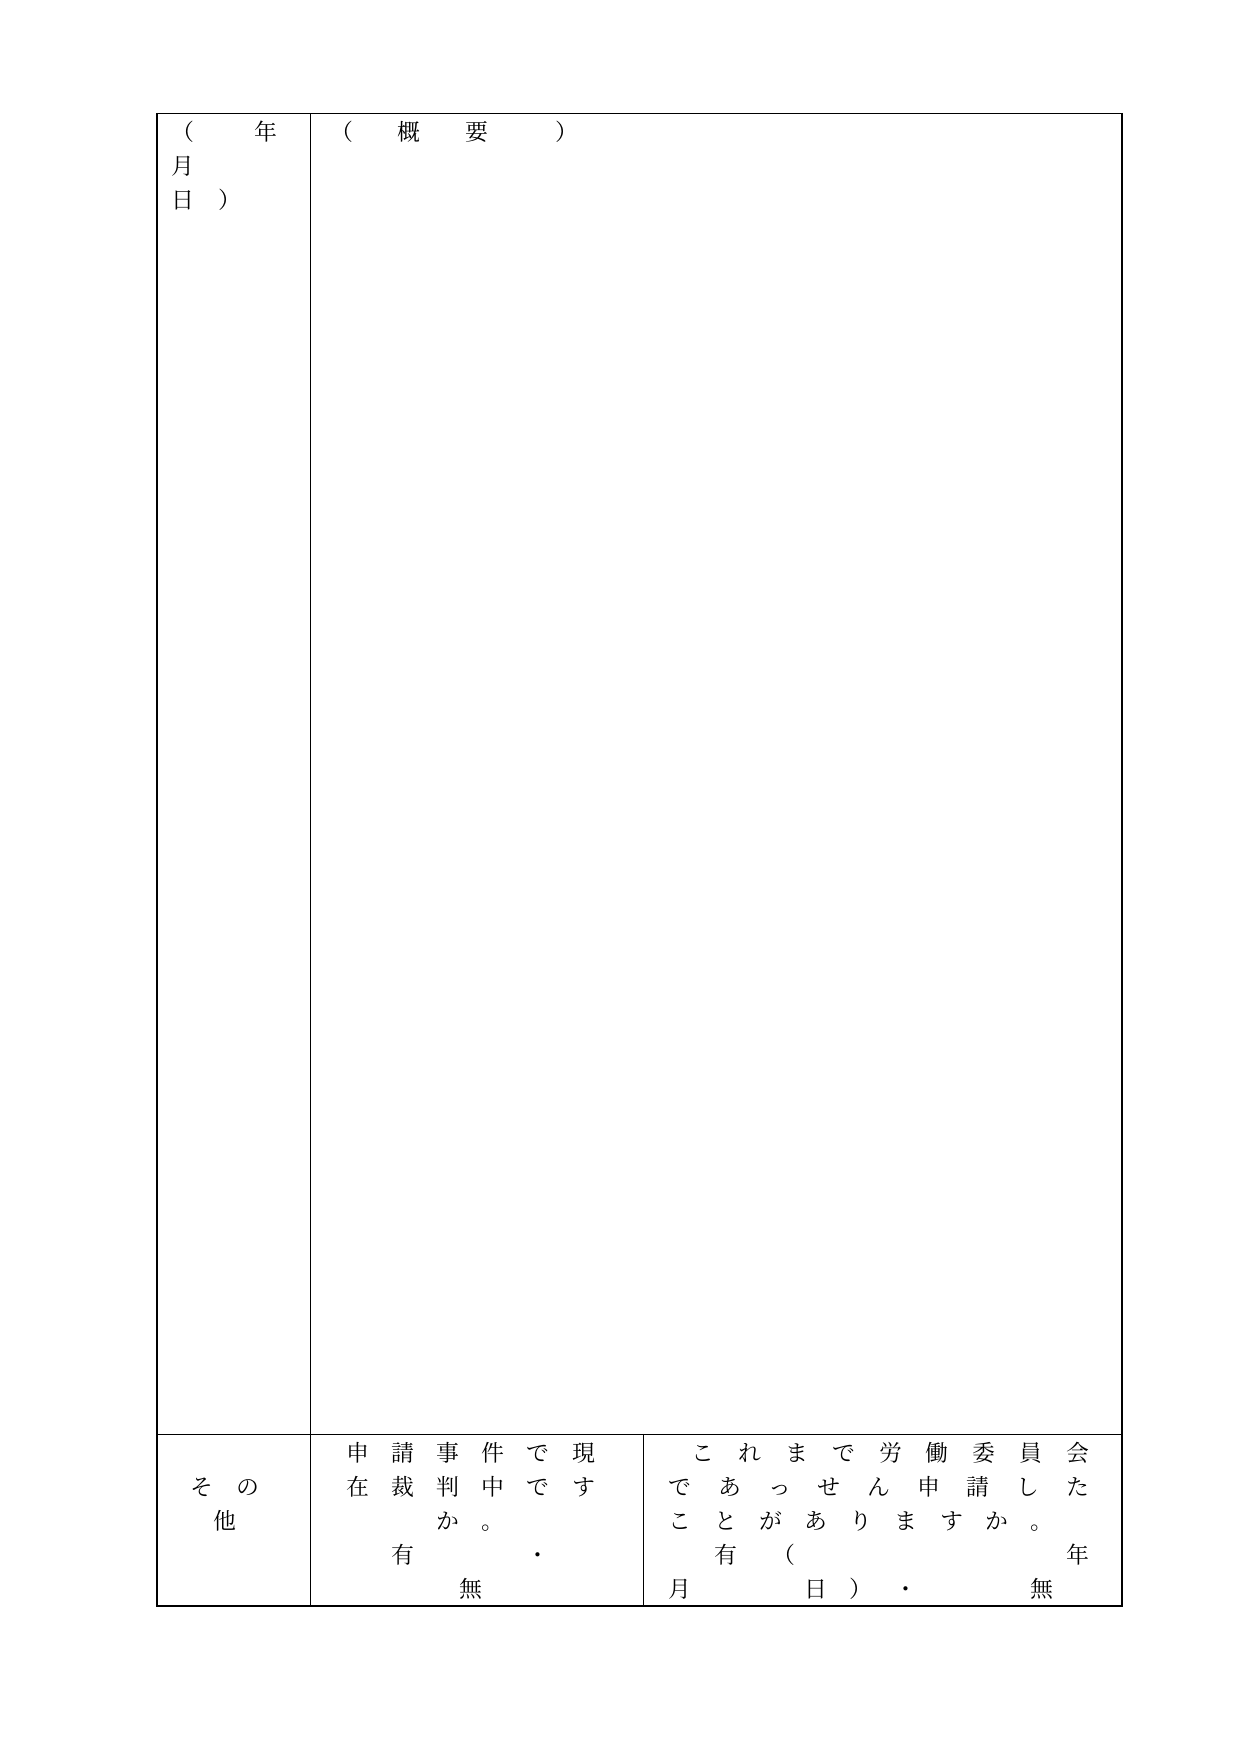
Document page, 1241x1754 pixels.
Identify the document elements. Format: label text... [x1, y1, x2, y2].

table_cell 申請事件で現在裁判中ですか。 有 ・ 無 [311, 1435, 643, 1604]
table_cell （ 概 要 ） [311, 114, 1121, 1434]
table_cell （年月日） [158, 114, 310, 1434]
table_cell その他 [158, 1435, 310, 1604]
table_cell これまで労働委員会であっせん申請したことがありますか。 有（ 年 月 日）・ 無 [644, 1435, 1121, 1604]
